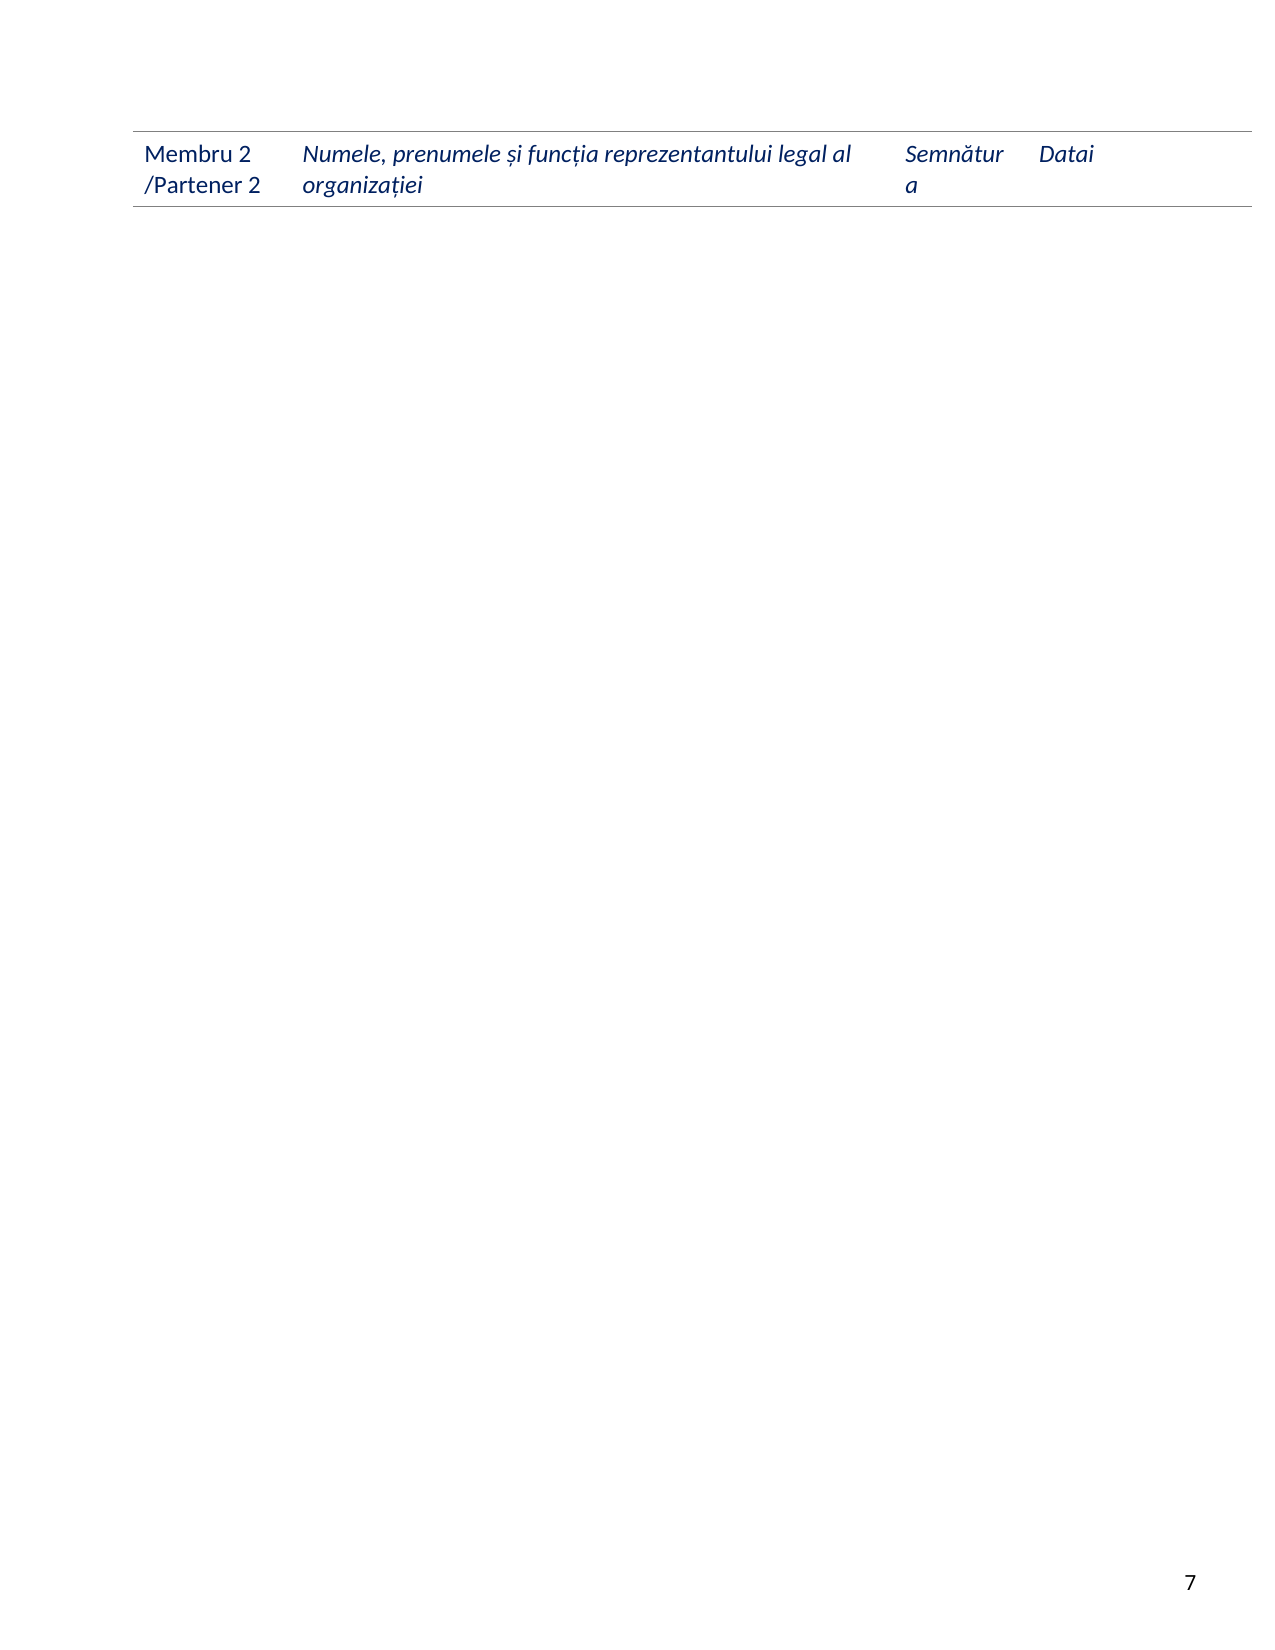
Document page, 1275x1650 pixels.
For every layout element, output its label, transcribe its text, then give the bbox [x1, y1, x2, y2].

table_cell Datai [1028, 132, 1252, 206]
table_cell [291, 132, 894, 206]
table_cell Semnătura [894, 132, 1028, 206]
table_cell Membru 2 /Partener 2 [133, 132, 291, 206]
